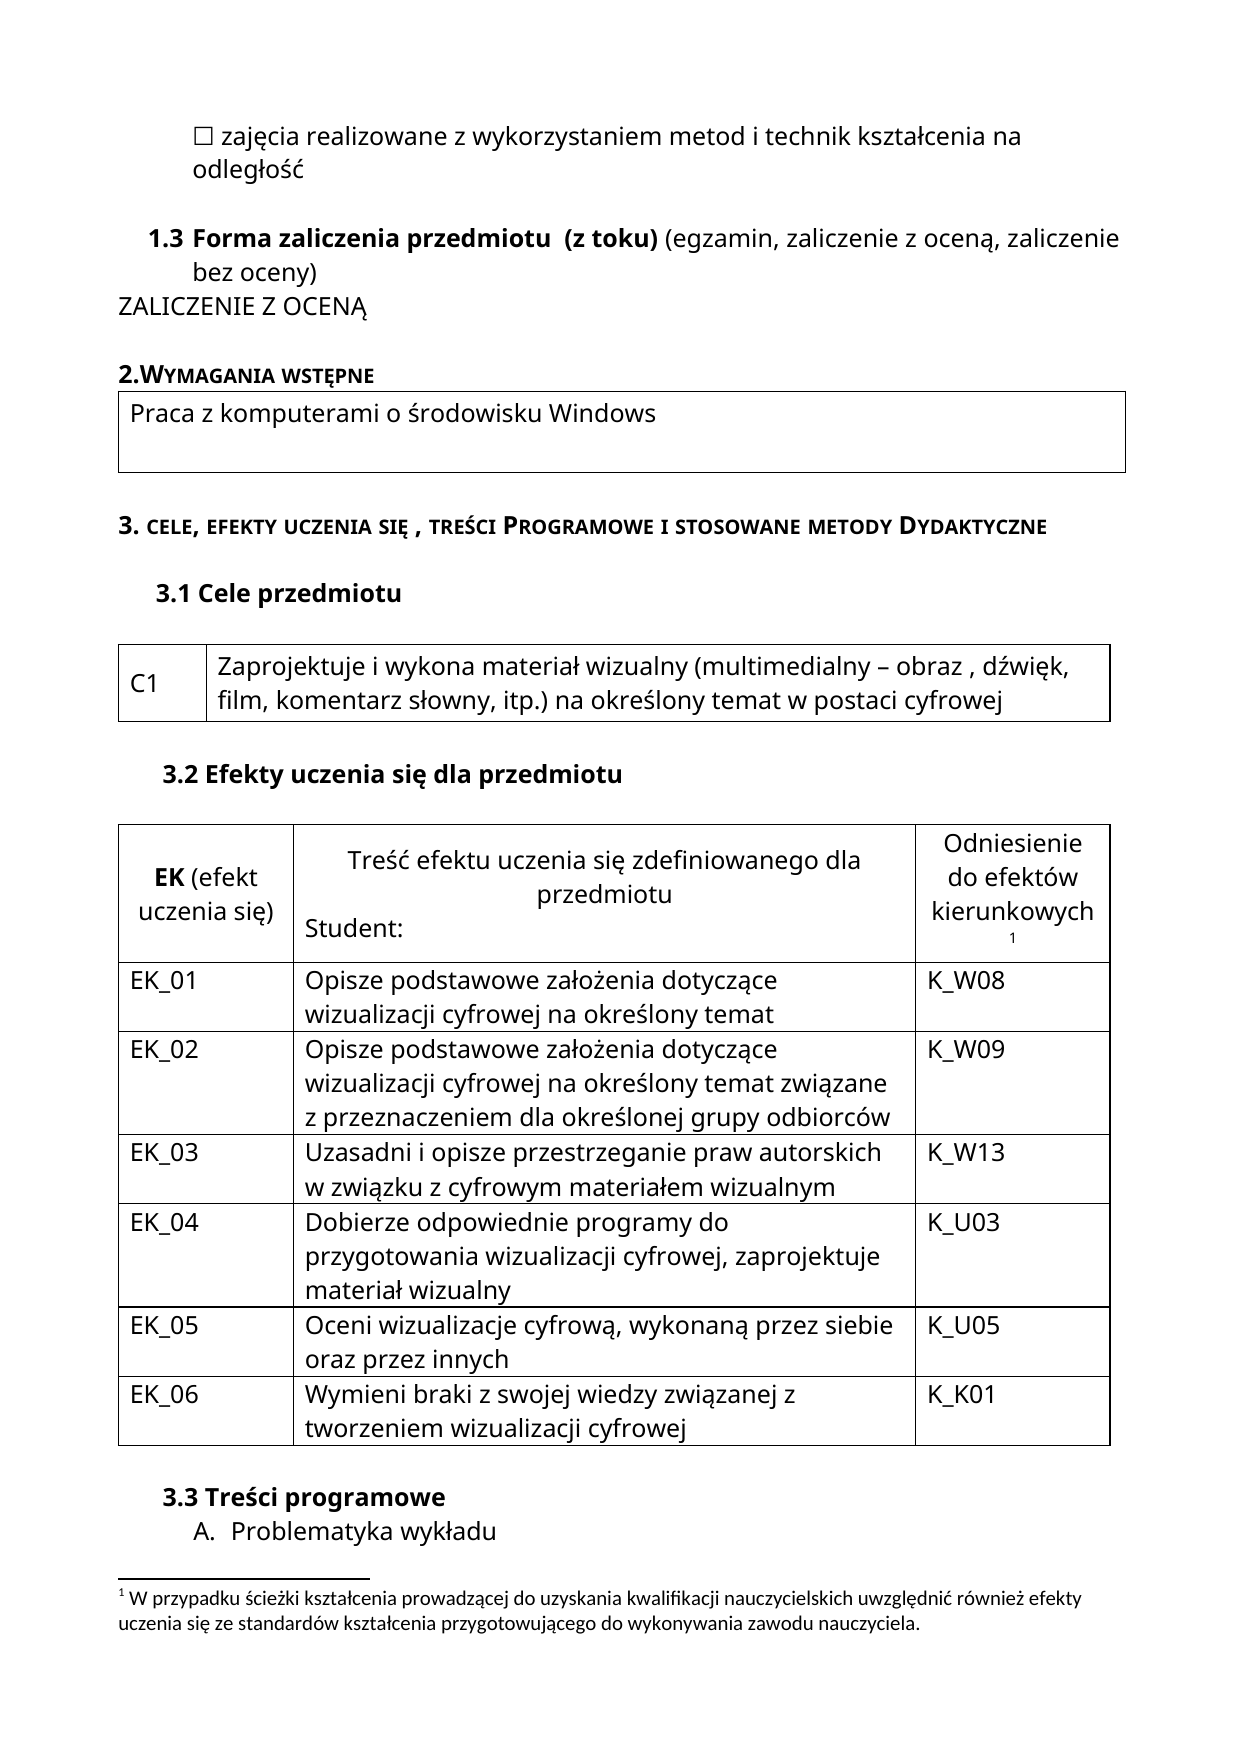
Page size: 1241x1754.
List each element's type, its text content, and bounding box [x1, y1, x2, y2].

table_cell EK_02 [119, 1032, 293, 1134]
text 3.1 Cele przedmiotu [156, 576, 1122, 609]
table_header Treść efektu uczenia się zdefiniowanego dla przedmiotu Student: [294, 825, 915, 962]
table_cell Uzasadni i opisze przestrzeganie praw autorskich w związku z cyfrowym materiałem wizualnym [294, 1135, 915, 1203]
table_cell EK_06 [119, 1377, 293, 1445]
list Problematyka wykładu [193, 1514, 1122, 1548]
text 3. cele, efekty uczenia się , treści Programowe i stosowane metody Dydaktyczne [118, 507, 1122, 541]
text 1.3 Forma zaliczenia przedmiotu (z toku) (egzamin, zaliczenie z oceną, zaliczenie bez oceny) [148, 220, 1122, 288]
table_cell Opisze podstawowe założenia dotyczące wizualizacji cyfrowej na określony temat [294, 963, 915, 1031]
text 3.2 Efekty uczenia się dla przedmiotu [162, 756, 1122, 790]
text 2.Wymagania wstępne [118, 357, 1122, 391]
table_cell EK_03 [119, 1135, 293, 1203]
table_header C1 [119, 645, 206, 721]
table_header Zaprojektuje i wykona materiał wizualny (multimedialny – obraz , dźwięk, film, komentarz słowny, itp.) na określony temat w postaci cyfrowej [207, 645, 1109, 721]
table_cell EK_05 [119, 1308, 293, 1376]
table_cell Wymieni braki z swojej wiedzy związanej z tworzeniem wizualizacji cyfrowej [294, 1377, 915, 1445]
table_header Praca z komputerami o środowisku Windows [119, 392, 1125, 472]
table_cell Dobierze odpowiednie programy do przygotowania wizualizacji cyfrowej, zaprojektuje materiał wizualny [294, 1204, 915, 1306]
table_cell K_K01 [916, 1377, 1109, 1445]
list 3.3 Treści programowe [162, 1480, 1122, 1514]
table_cell Opisze podstawowe założenia dotyczące wizualizacji cyfrowej na określony temat związane z przeznaczeniem dla określonej grupy odbiorców [294, 1032, 915, 1134]
table_cell K_U05 [916, 1308, 1109, 1376]
table_cell K_W08 [916, 963, 1109, 1031]
table_cell EK_04 [119, 1204, 293, 1306]
table_cell EK_01 [119, 963, 293, 1031]
table_header EK (efekt uczenia się) [119, 825, 293, 962]
table_header Odniesienie do efektów kierunkowych [916, 825, 1109, 962]
text ☐ zajęcia realizowane z wykorzystaniem metod i technik kształcenia na odległość [192, 118, 1122, 186]
table_cell K_U03 [916, 1204, 1109, 1306]
table_cell K_W13 [916, 1135, 1109, 1203]
table_cell K_W09 [916, 1032, 1109, 1134]
table_cell Oceni wizualizacje cyfrową, wykonaną przez siebie oraz przez innych [294, 1308, 915, 1376]
text ZALICZENIE Z OCENĄ [118, 288, 1122, 322]
